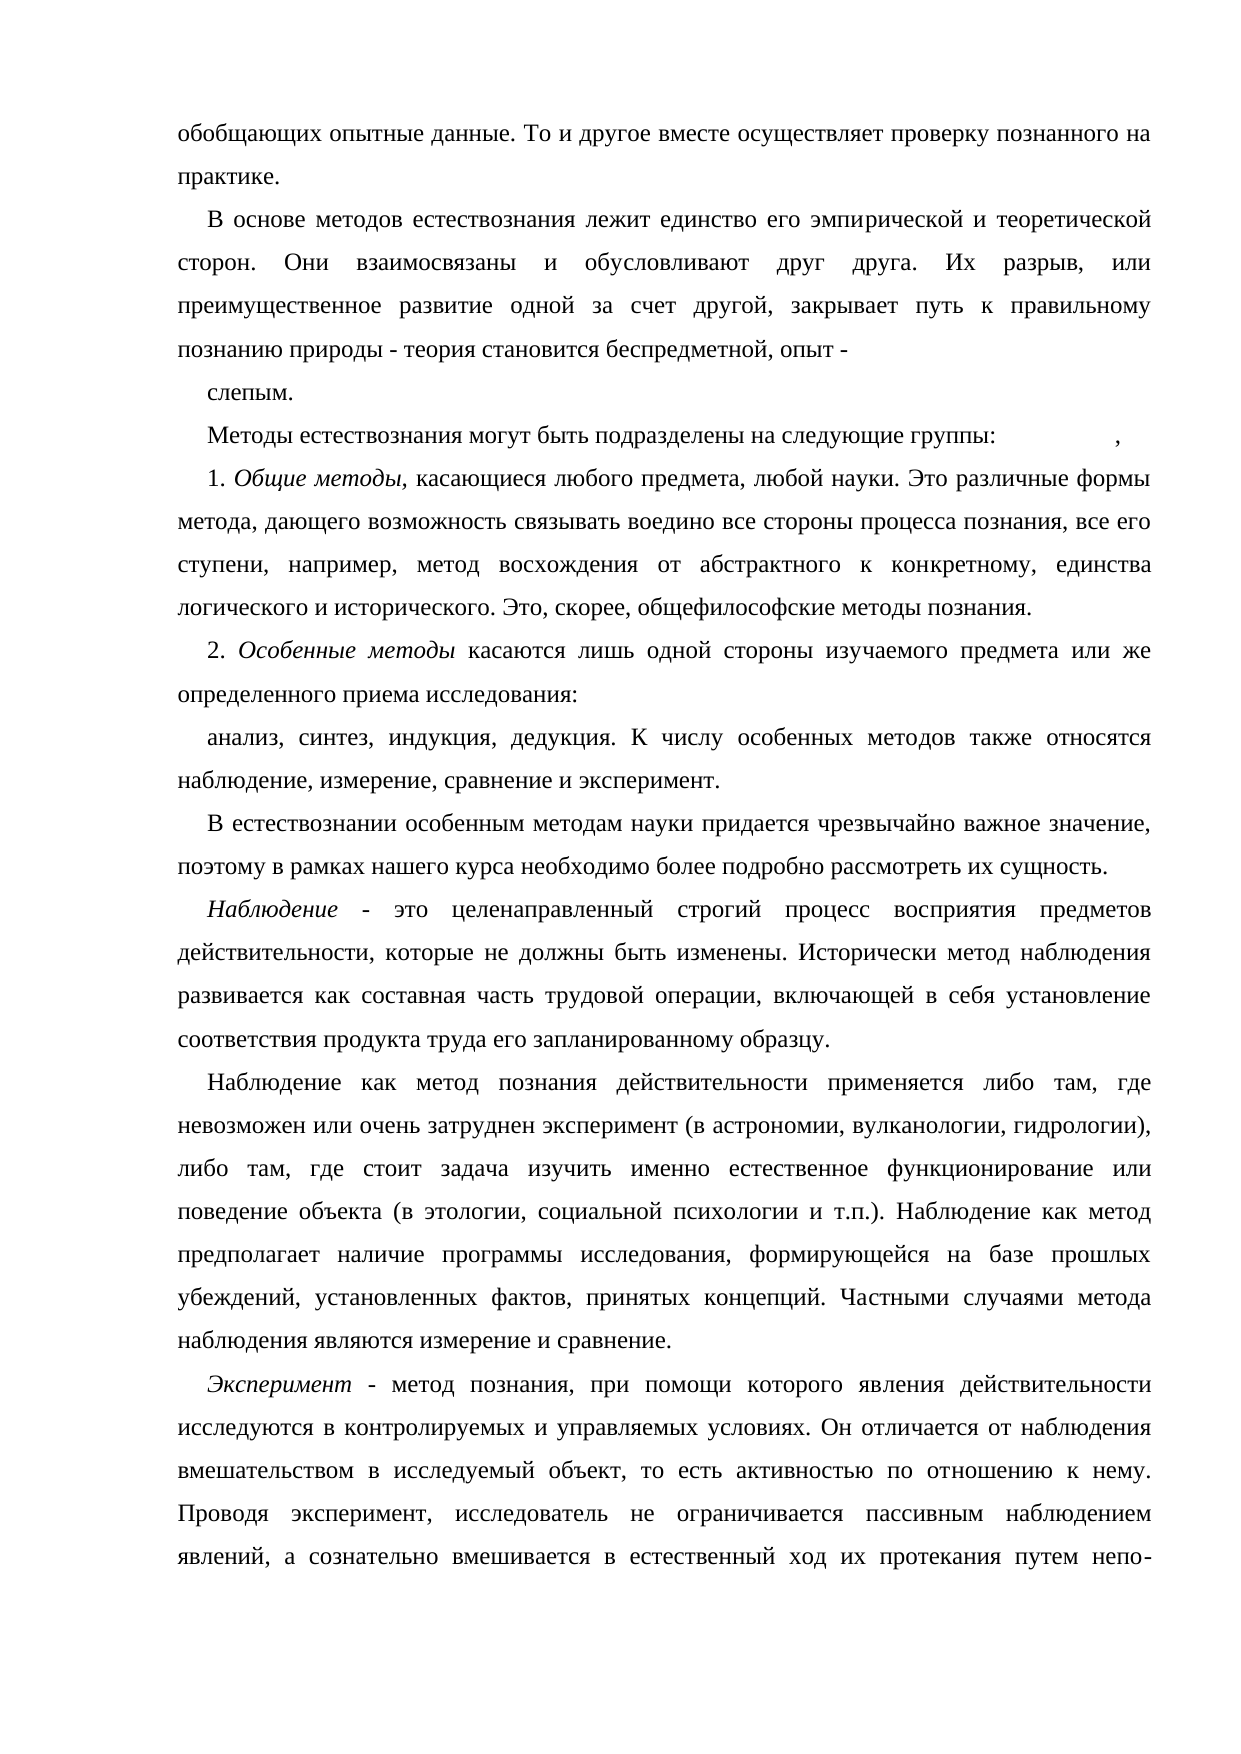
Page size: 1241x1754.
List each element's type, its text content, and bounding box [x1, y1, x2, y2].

text В основе методов естествознания лежит единство его эмпирической и теоретической сторон. Они взаимосвязаны и обусловливают друг друга. Их разрыв, или преимущественное развитие одной за счет другой, закрывает путь к правильному познанию природы - теория становится беспредметной, опыт - [177, 204, 1152, 362]
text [177, 1369, 1152, 1570]
text Наблюдение как метод познания действительности применяется либо там, где невозможен или очень затруднен эксперимент (в астрономии, вулканологии, гидрологии), либо там, где стоит задача изучить именно естественное функционирование или поведение объекта (в этологии, социальной психологии и т.п.). Наблюдение как метод предполагает наличие программы исследования, формирующейся на базе прошлых убеждений, установленных фактов, принятых концепций. Частными случаями метода наблюдения являются измерение и сравнение. [177, 1067, 1152, 1354]
text Наблюдение - это целенаправленный строгий процесс восприятия предметов действительности, которые не должны быть изменены. Исторически метод наблюдения развивается как составная часть трудовой операции, включающей в себя установление соответствия продукта труда его запланированному образцу. [177, 894, 1152, 1052]
text слепым. [177, 377, 1152, 406]
text 2. Особенные методы касаются лишь одной стороны изучаемого предмета или же определенного приема исследования: [177, 636, 1152, 707]
text анализ, синтез, индукция, дедукция. К числу особенных методов также относятся наблюдение, измерение, сравнение и эксперимент. [177, 722, 1152, 794]
text В естествознании особенным методам науки придается чрезвычайно важное значение, поэтому в рамках нашего курса необходимо более подробно рассмотреть их сущность. [177, 808, 1152, 880]
text Методы естествознания могут быть подразделены на следующие группы: , [177, 420, 1152, 449]
text 1. Общие методы, касающиеся любого предмета, любой науки. Это различные формы метода, дающего возможность связывать воедино все стороны процесса познания, все его ступени, например, метод восхождения от абстрактного к конкретному, единства логического и исторического. Это, скорее, общефилософские методы познания. [177, 463, 1152, 621]
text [177, 118, 1152, 190]
